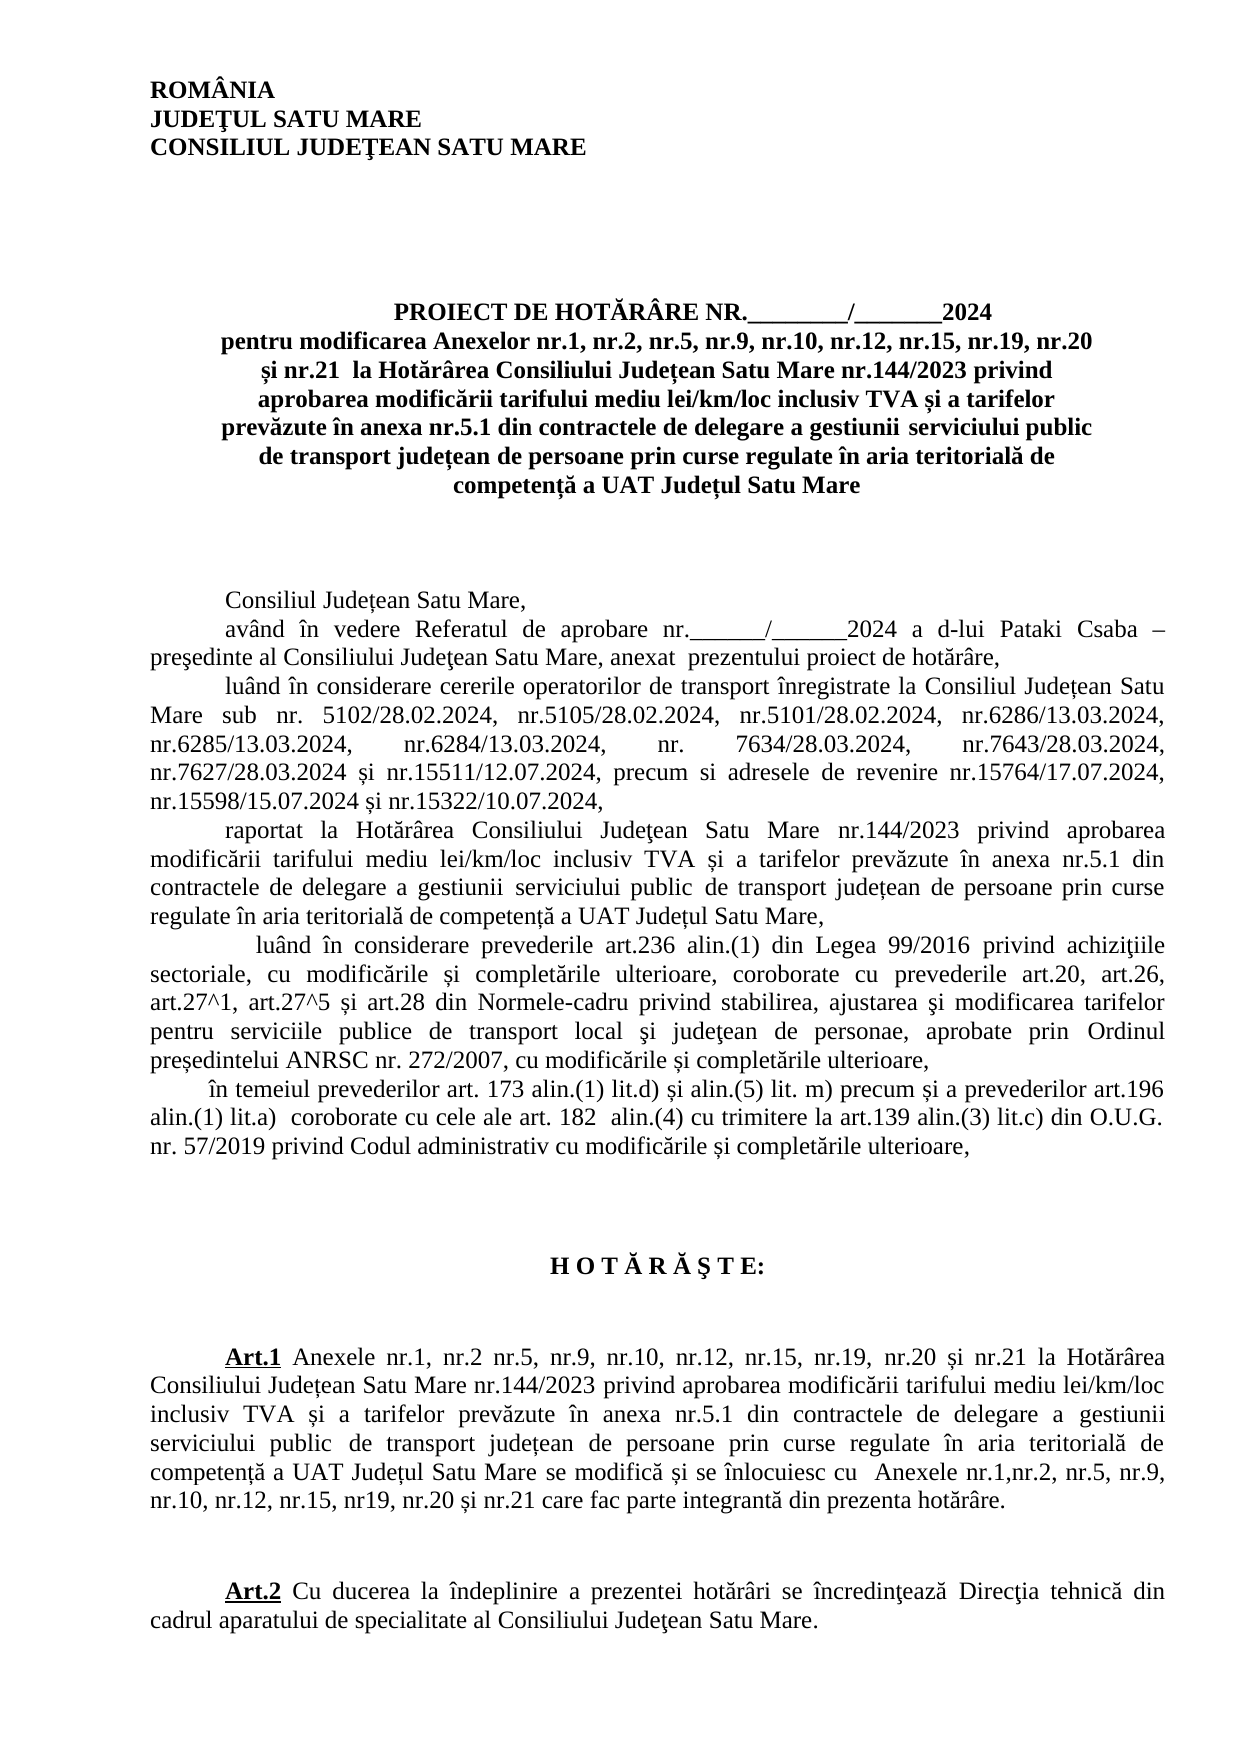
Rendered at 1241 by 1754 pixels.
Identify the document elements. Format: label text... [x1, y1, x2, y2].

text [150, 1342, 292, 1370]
text având în vedere Referatul de aprobare nr.______/______2024 a d-lui Pataki Csaba – preşedinte al Consiliului Judeţean Satu Mare, anexat prezentului proiect de hotărâre, [150, 614, 1165, 671]
text Art.1 Anexele nr.1, nr.2 nr.5, nr.9, nr.10, nr.12, nr.15, nr.19, nr.20 și nr.21 la Hotărârea Consiliului Județean Satu Mare nr.144/2023 privind aprobarea modificării tarifului mediu lei/km/loc inclusiv TVA și a tarifelor prevăzute în anexa nr.5.1 din contractele de delegare a gestiunii serviciului public de transport județean de persoane prin curse regulate în aria teritorială de competență a UAT Județul Satu Mare se modifică și se înlocuiesc cu Anexele nr.1,nr.2, nr.5, nr.9, nr.10, nr.12, nr.15, nr19, nr.20 și nr.21 care fac parte integrantă din prezenta hotărâre. [150, 1370, 1165, 1514]
text H O T Ă R Ă Ş T E: [150, 1251, 1165, 1279]
text CONSILIUL JUDEŢEAN SATU MARE [150, 132, 1165, 161]
text luând în considerare cererile operatorilor de transport înregistrate la Consiliul Județean Satu Mare sub nr. 5102/28.02.2024, nr.5105/28.02.2024, nr.5101/28.02.2024, nr.6286/13.03.2024, nr.6285/13.03.2024, nr.6284/13.03.2024, nr. 7634/28.03.2024, nr.7643/28.03.2024, nr.7627/28.03.2024 și nr.15511/12.07.2024, precum si adresele de revenire nr.15764/17.07.2024, nr.15598/15.07.2024 și nr.15322/10.07.2024, [150, 671, 1165, 815]
text PROIECT DE HOTĂRÂRE NR.________/_______2024 [150, 297, 1165, 326]
text ROMÂNIA [150, 75, 1165, 104]
text pentru modificarea Anexelor nr.1, nr.2, nr.5, nr.9, nr.10, nr.12, nr.15, nr.19, nr.20 și nr.21 la Hotărârea Consiliului Județean Satu Mare nr.144/2023 privind aprobarea modificării tarifului mediu lei/km/loc inclusiv TVA și a tarifelor prevăzute în anexa nr.5.1 din contractele de delegare a gestiunii serviciului public de transport județean de persoane prin curse regulate în aria teritorială de competență a UAT Județul Satu Mare [216, 326, 1097, 499]
text luând în considerare prevederile art.236 alin.(1) din Legea 99/2016 privind achiziţiile sectoriale, cu modificările și completările ulterioare, coroborate cu prevederile art.20, art.26, art.27^1, art.27^5 și art.28 din Normele-cadru privind stabilirea, ajustarea şi modificarea tarifelor pentru serviciile publice de transport local şi judeţean de personae, aprobate prin Ordinul președintelui ANRSC nr. 272/2007, cu modificările și completările ulterioare, [150, 930, 1165, 1074]
text Consiliul Județean Satu Mare, [150, 585, 1165, 614]
text raportat la Hotărârea Consiliului Judeţean Satu Mare nr.144/2023 privind aprobarea modificării tarifului mediu lei/km/loc inclusiv TVA și a tarifelor prevăzute în anexa nr.5.1 din contractele de delegare a gestiunii serviciului public de transport județean de persoane prin curse regulate în aria teritorială de competență a UAT Județul Satu Mare, [150, 815, 1165, 930]
text Art.2 Cu ducerea la îndeplinire a prezentei hotărâri se încredinţează Direcţia tehnică din cadrul aparatului de specialitate al Consiliului Judeţean Satu Mare. [150, 1576, 1165, 1634]
text în temeiul prevederilor art. 173 alin.(1) lit.d) și alin.(5) lit. m) precum și a prevederilor art.196 alin.(1) lit.a) coroborate cu cele ale art. 182 alin.(4) cu trimitere la art.139 alin.(3) lit.c) din O.U.G. nr. 57/2019 privind Codul administrativ cu modificările și completările ulterioare, [150, 1074, 1165, 1160]
text JUDEŢUL SATU MARE [150, 104, 1165, 132]
